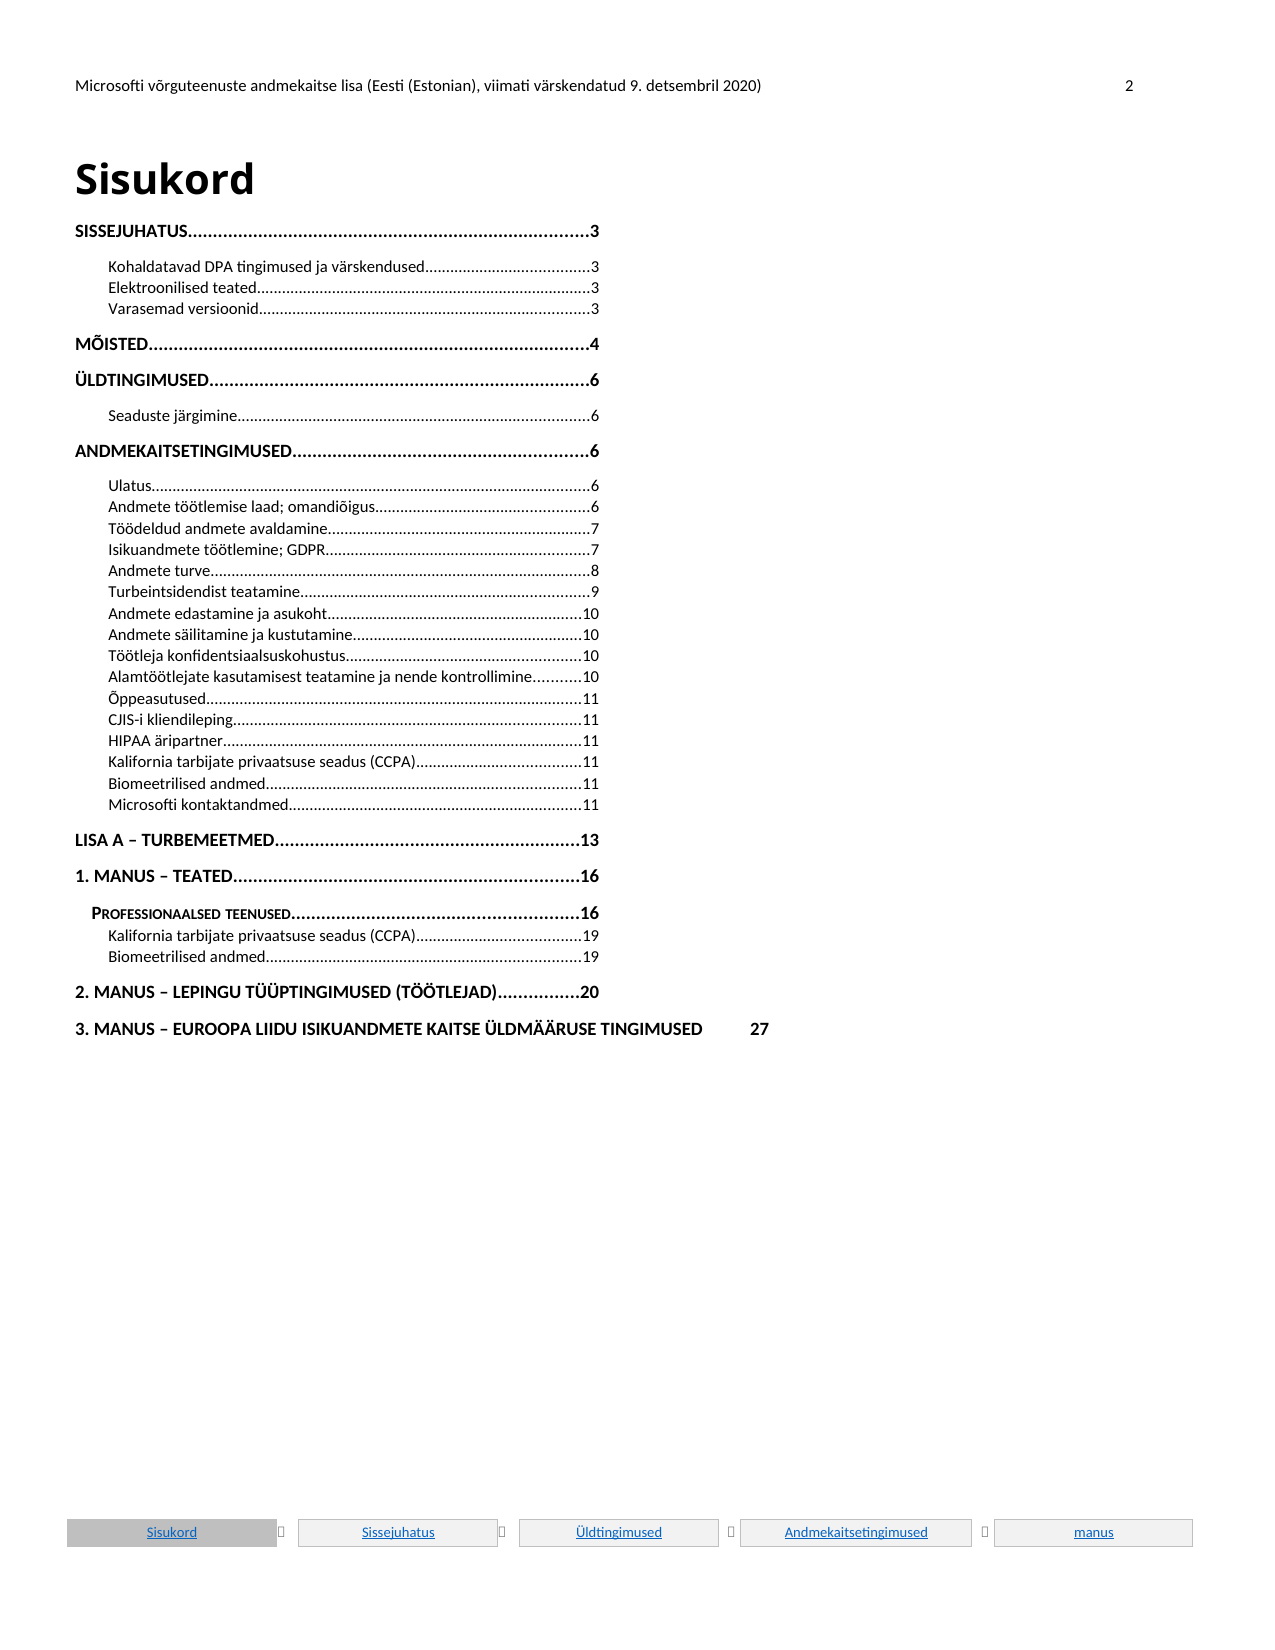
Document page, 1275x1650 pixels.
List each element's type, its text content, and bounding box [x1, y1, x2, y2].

text Kohaldatavad DPA tingimused ja värskendused 3 [108, 256, 1200, 276]
text Biomeetrilised andmed 11 [108, 773, 1200, 793]
text Kalifornia tarbijate privaatsuse seadus (CCPA) 11 [108, 752, 1200, 772]
text Üldtingimused 6 [75, 369, 1200, 392]
text Alamtöötlejate kasutamisest teatamine ja nende kontrollimine 10 [108, 667, 1200, 687]
text 2. manus – lepingu tüüptingimused (töötlejad) 20 [75, 980, 1200, 1003]
text Andmete töötlemise laad; omandiõigus 6 [108, 497, 1200, 517]
text Ulatus 6 [108, 476, 1200, 496]
text 3. manus – Euroopa Liidu isikuandmete kaitse üldmääruse tingimused 27 [75, 1017, 1200, 1040]
text Seaduste järgimine 6 [108, 405, 1200, 426]
text HIPAA äripartner 11 [108, 731, 1200, 751]
text Andmekaitsetingimused 6 [75, 439, 1200, 462]
text Andmete edastamine ja asukoht 10 [108, 603, 1200, 623]
text Varasemad versioonid 3 [108, 298, 1200, 319]
text Õppeasutused 11 [108, 688, 1200, 708]
text Elektroonilised teated 3 [108, 277, 1200, 297]
text Professionaalsed teenused 16 [91, 901, 1200, 924]
text Andmete säilitamine ja kustutamine 10 [108, 624, 1200, 644]
text Mõisted 4 [75, 332, 1200, 355]
list Sisukord [75, 150, 1200, 207]
text Andmete turve 8 [108, 561, 1200, 581]
text Kalifornia tarbijate privaatsuse seadus (CCPA) 19 [108, 925, 1200, 946]
text Microsofti kontaktandmed 11 [108, 794, 1200, 814]
text Töötleja konfidentsiaalsuskohustus 10 [108, 646, 1200, 666]
text 1. manus – Teated 16 [75, 864, 1200, 887]
text Lisa A – turbemeetmed 13 [75, 828, 1200, 851]
text Isikuandmete töötlemine; GDPR 7 [108, 539, 1200, 559]
text Biomeetrilised andmed 19 [108, 946, 1200, 967]
text Sissejuhatus 3 [75, 219, 1200, 242]
text Turbeintsidendist teatamine 9 [108, 582, 1200, 602]
text CJIS-i kliendileping 11 [108, 709, 1200, 729]
text Töödeldud andmete avaldamine 7 [108, 518, 1200, 538]
